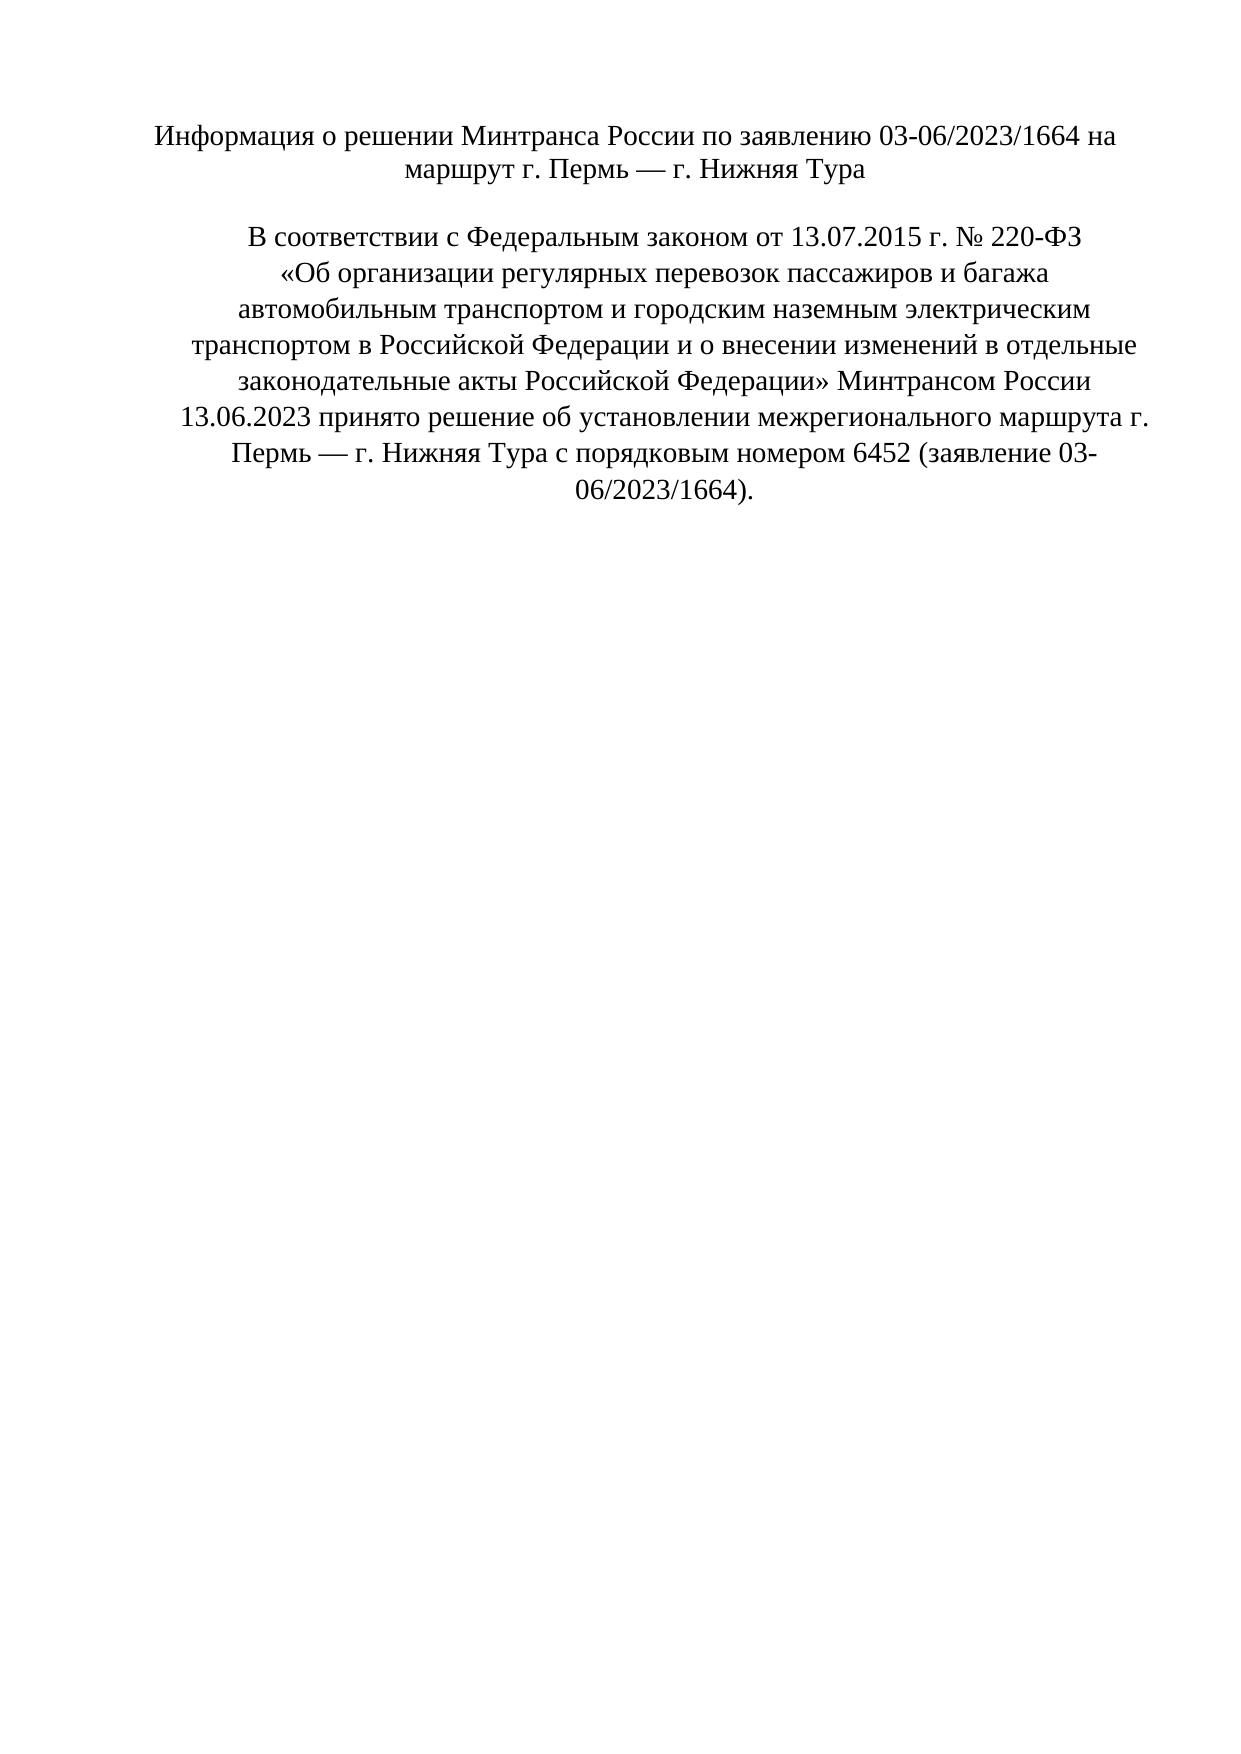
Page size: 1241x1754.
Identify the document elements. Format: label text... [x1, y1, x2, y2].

text Информация о решении Минтранса России по заявлению 03-06/2023/1664 на маршрут г. Пермь — г. Нижняя Тура [118, 118, 1152, 185]
text В соответствии с Федеральным законом от 13.07.2015 г. № 220-ФЗ «Об организации регулярных перевозок пассажиров и багажа автомобильным транспортом и городским наземным электрическим транспортом в Российской Федерации и о внесении изменений в отдельные законодательные акты Российской Федерации» Минтрансом России 13.06.2023 принято решение об установлении межрегионального маршрута г. Пермь — г. Нижняя Тура с порядковым номером 6452 (заявление 03-06/2023/1664). [177, 219, 1152, 505]
